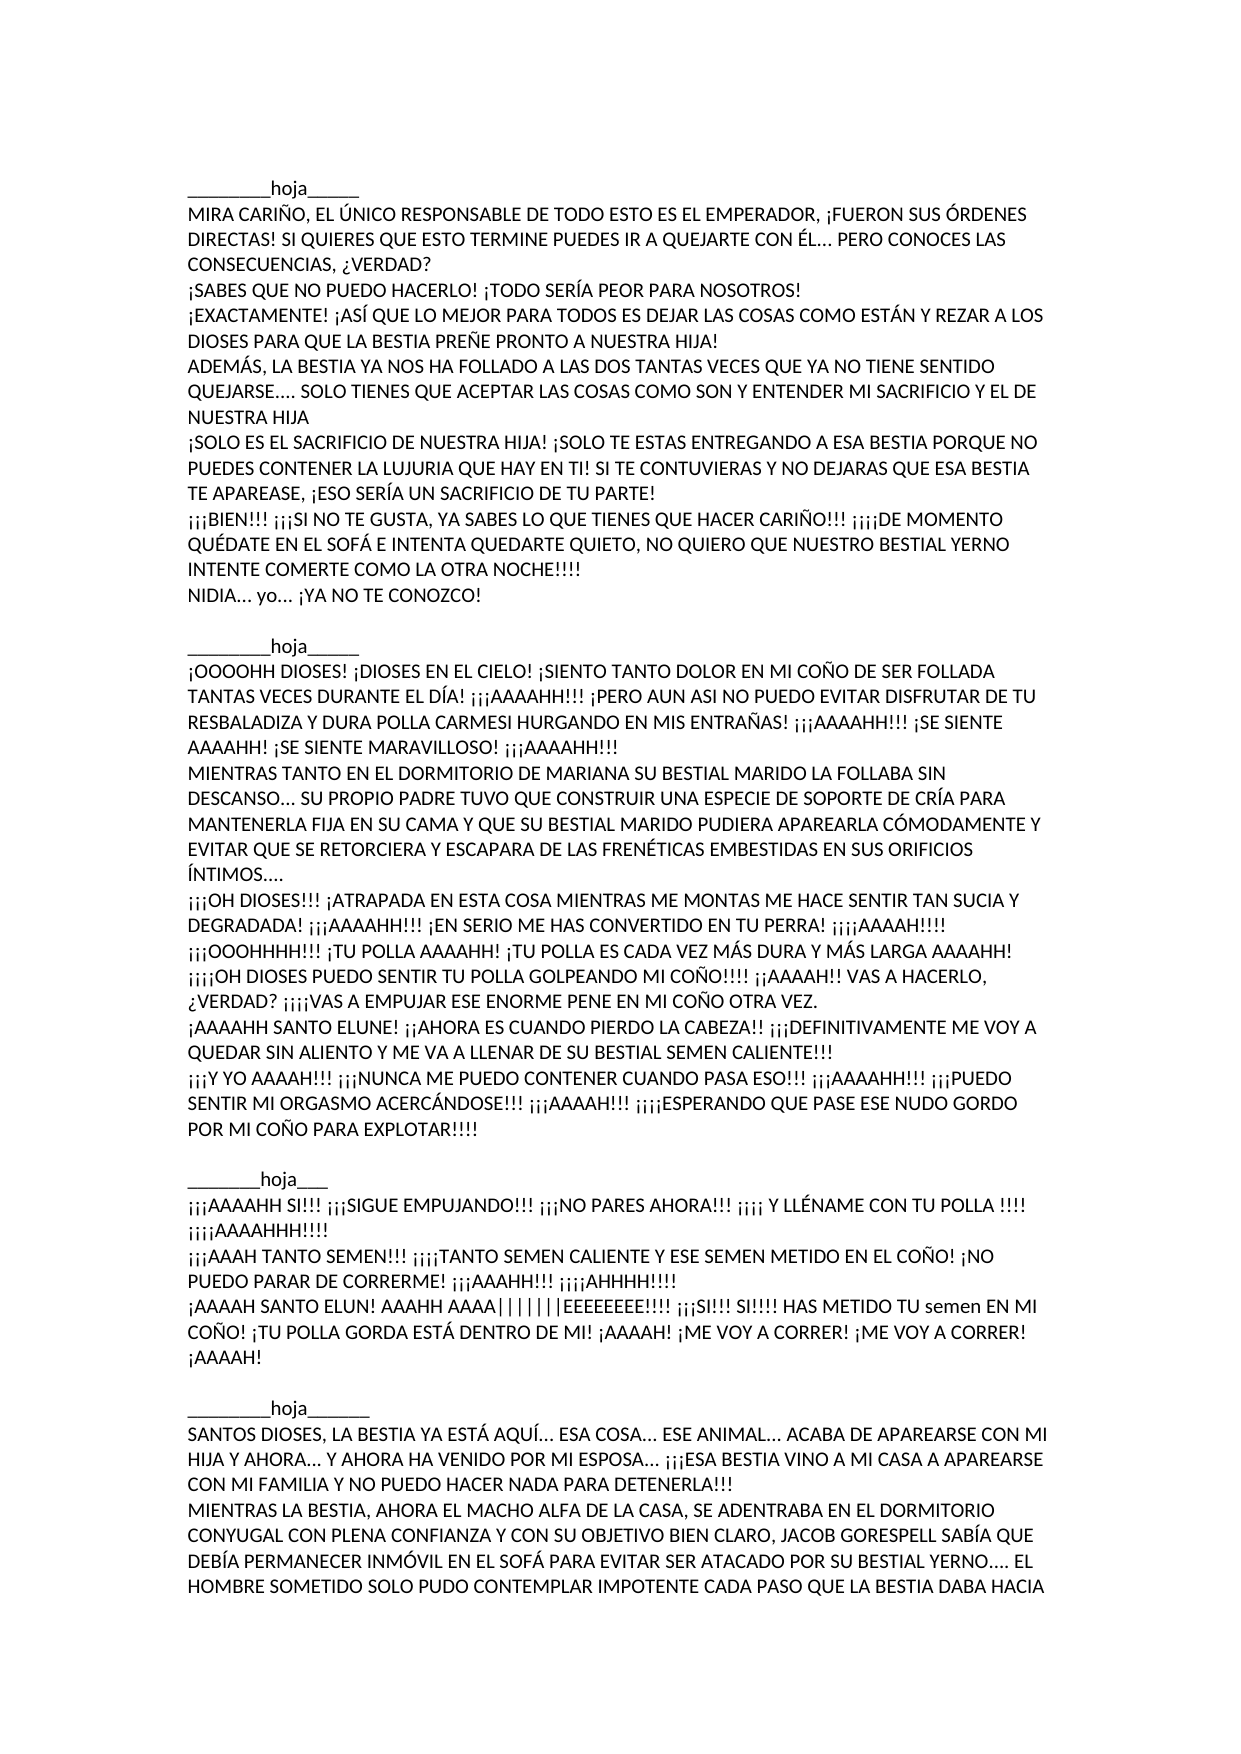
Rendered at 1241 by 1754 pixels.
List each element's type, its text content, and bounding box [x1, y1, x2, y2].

text ¡¡¡Y YO AAAAH!!! ¡¡¡NUNCA ME PUEDO CONTENER CUANDO PASA ESO!!! ¡¡¡AAAAHH!!! ¡¡¡PUEDO SENTIR MI ORGASMO ACERCÁNDOSE!!! ¡¡¡AAAAH!!! ¡¡¡¡ESPERANDO QUE PASE ESE NUDO GORDO POR MI COÑO PARA EXPLOTAR!!!! [187, 1065, 1053, 1141]
text ¡AAAAH SANTO ELUN! AAAHH AAAA|||||||EEEEEEEE!!!! ¡¡¡SI!!! SI!!!! HAS METIDO TU semen EN MI COÑO! ¡TU POLLA GORDA ESTÁ DENTRO DE MI! ¡AAAAH! ¡ME VOY A CORRER! ¡ME VOY A CORRER! ¡AAAAH! [187, 1294, 1053, 1370]
text MIRA CARIÑO, EL ÚNICO RESPONSABLE DE TODO ESTO ES EL EMPERADOR, ¡FUERON SUS ÓRDENES DIRECTAS! SI QUIERES QUE ESTO TERMINE PUEDES IR A QUEJARTE CON ÉL... PERO CONOCES LAS CONSECUENCIAS, ¿VERDAD? [187, 201, 1053, 277]
text SANTOS DIOSES, LA BESTIA YA ESTÁ AQUÍ... ESA COSA... ESE ANIMAL... ACABA DE APAREARSE CON MI HIJA Y AHORA... Y AHORA HA VENIDO POR MI ESPOSA... ¡¡¡ESA BESTIA VINO A MI CASA A APAREARSE CON MI FAMILIA Y NO PUEDO HACER NADA PARA DETENERLA!!! [187, 1421, 1053, 1497]
text NIDIA... yo... ¡YA NO TE CONOZCO! [187, 582, 1053, 607]
text ¡¡¡OH DIOSES!!! ¡ATRAPADA EN ESTA COSA MIENTRAS ME MONTAS ME HACE SENTIR TAN SUCIA Y DEGRADADA! ¡¡¡AAAAHH!!! ¡EN SERIO ME HAS CONVERTIDO EN TU PERRA! ¡¡¡¡AAAAH!!!! [187, 887, 1053, 938]
text ¡SABES QUE NO PUEDO HACERLO! ¡TODO SERÍA PEOR PARA NOSOTROS! [187, 277, 1053, 302]
text _______hoja___ [187, 1167, 1053, 1192]
text ¡SOLO ES EL SACRIFICIO DE NUESTRA HIJA! ¡SOLO TE ESTAS ENTREGANDO A ESA BESTIA PORQUE NO PUEDES CONTENER LA LUJURIA QUE HAY EN TI! SI TE CONTUVIERAS Y NO DEJARAS QUE ESA BESTIA TE APAREASE, ¡ESO SERÍA UN SACRIFICIO DE TU PARTE! [187, 429, 1053, 506]
text ¡EXACTAMENTE! ¡ASÍ QUE LO MEJOR PARA TODOS ES DEJAR LAS COSAS COMO ESTÁN Y REZAR A LOS DIOSES PARA QUE LA BESTIA PREÑE PRONTO A NUESTRA HIJA! [187, 302, 1053, 353]
text ________hoja_____ [187, 633, 1053, 658]
text ¡¡¡AAAAHH SI!!! ¡¡¡SIGUE EMPUJANDO!!! ¡¡¡NO PARES AHORA!!! ¡¡¡¡ Y LLÉNAME CON TU POLLA !!!! ¡¡¡¡AAAAHHH!!!! [187, 1192, 1053, 1243]
text MIENTRAS TANTO EN EL DORMITORIO DE MARIANA SU BESTIAL MARIDO LA FOLLABA SIN DESCANSO... SU PROPIO PADRE TUVO QUE CONSTRUIR UNA ESPECIE DE SOPORTE DE CRÍA PARA MANTENERLA FIJA EN SU CAMA Y QUE SU BESTIAL MARIDO PUDIERA APAREARLA CÓMODAMENTE Y EVITAR QUE SE RETORCIERA Y ESCAPARA DE LAS FRENÉTICAS EMBESTIDAS EN SUS ORIFICIOS ÍNTIMOS.... [187, 760, 1053, 887]
text ¡AAAAHH SANTO ELUNE! ¡¡AHORA ES CUANDO PIERDO LA CABEZA!! ¡¡¡DEFINITIVAMENTE ME VOY A QUEDAR SIN ALIENTO Y ME VA A LLENAR DE SU BESTIAL SEMEN CALIENTE!!! [187, 1014, 1053, 1065]
text ________hoja______ [187, 1395, 1053, 1421]
text ¡¡¡BIEN!!! ¡¡¡SI NO TE GUSTA, YA SABES LO QUE TIENES QUE HACER CARIÑO!!! ¡¡¡¡DE MOMENTO QUÉDATE EN EL SOFÁ E INTENTA QUEDARTE QUIETO, NO QUIERO QUE NUESTRO BESTIAL YERNO INTENTE COMERTE COMO LA OTRA NOCHE!!!! [187, 506, 1053, 582]
text ADEMÁS, LA BESTIA YA NOS HA FOLLADO A LAS DOS TANTAS VECES QUE YA NO TIENE SENTIDO QUEJARSE.... SOLO TIENES QUE ACEPTAR LAS COSAS COMO SON Y ENTENDER MI SACRIFICIO Y EL DE NUESTRA HIJA [187, 353, 1053, 429]
text ________hoja_____ [187, 175, 1053, 201]
text ¡OOOOHH DIOSES! ¡DIOSES EN EL CIELO! ¡SIENTO TANTO DOLOR EN MI COÑO DE SER FOLLADA TANTAS VECES DURANTE EL DÍA! ¡¡¡AAAAHH!!! ¡PERO AUN ASI NO PUEDO EVITAR DISFRUTAR DE TU RESBALADIZA Y DURA POLLA CARMESI HURGANDO EN MIS ENTRAÑAS! ¡¡¡AAAAHH!!! ¡SE SIENTE AAAAHH! ¡SE SIENTE MARAVILLOSO! ¡¡¡AAAAHH!!! [187, 658, 1053, 760]
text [187, 1497, 1053, 1599]
text ¡¡¡AAAH TANTO SEMEN!!! ¡¡¡¡TANTO SEMEN CALIENTE Y ESE SEMEN METIDO EN EL COÑO! ¡NO PUEDO PARAR DE CORRERME! ¡¡¡AAAHH!!! ¡¡¡¡AHHHH!!!! [187, 1243, 1053, 1294]
text ¡¡¡OOOHHHH!!! ¡TU POLLA AAAAHH! ¡TU POLLA ES CADA VEZ MÁS DURA Y MÁS LARGA AAAAHH! ¡¡¡¡OH DIOSES PUEDO SENTIR TU POLLA GOLPEANDO MI COÑO!!!! ¡¡AAAAH!! VAS A HACERLO, ¿VERDAD? ¡¡¡¡VAS A EMPUJAR ESE ENORME PENE EN MI COÑO OTRA VEZ. [187, 938, 1053, 1014]
